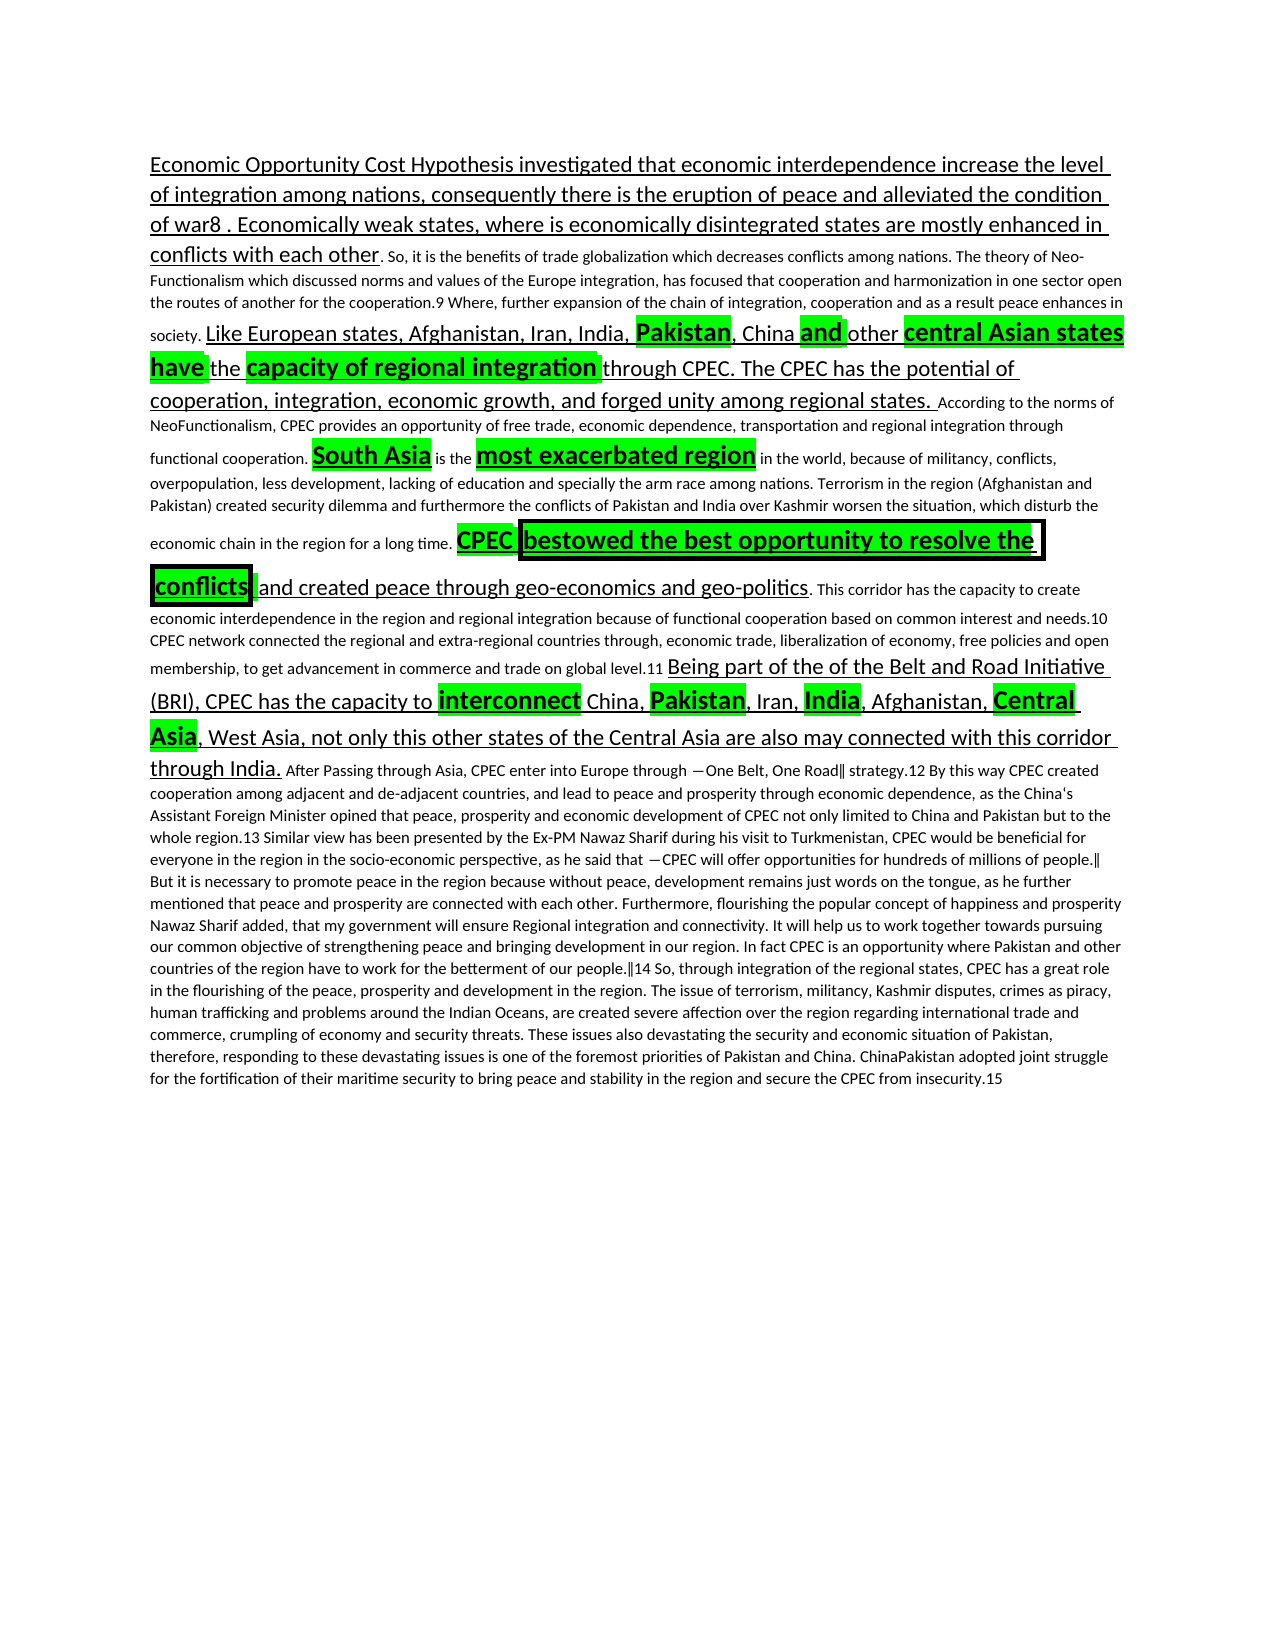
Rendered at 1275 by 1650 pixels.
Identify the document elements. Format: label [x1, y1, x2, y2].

text [150, 150, 1125, 1088]
